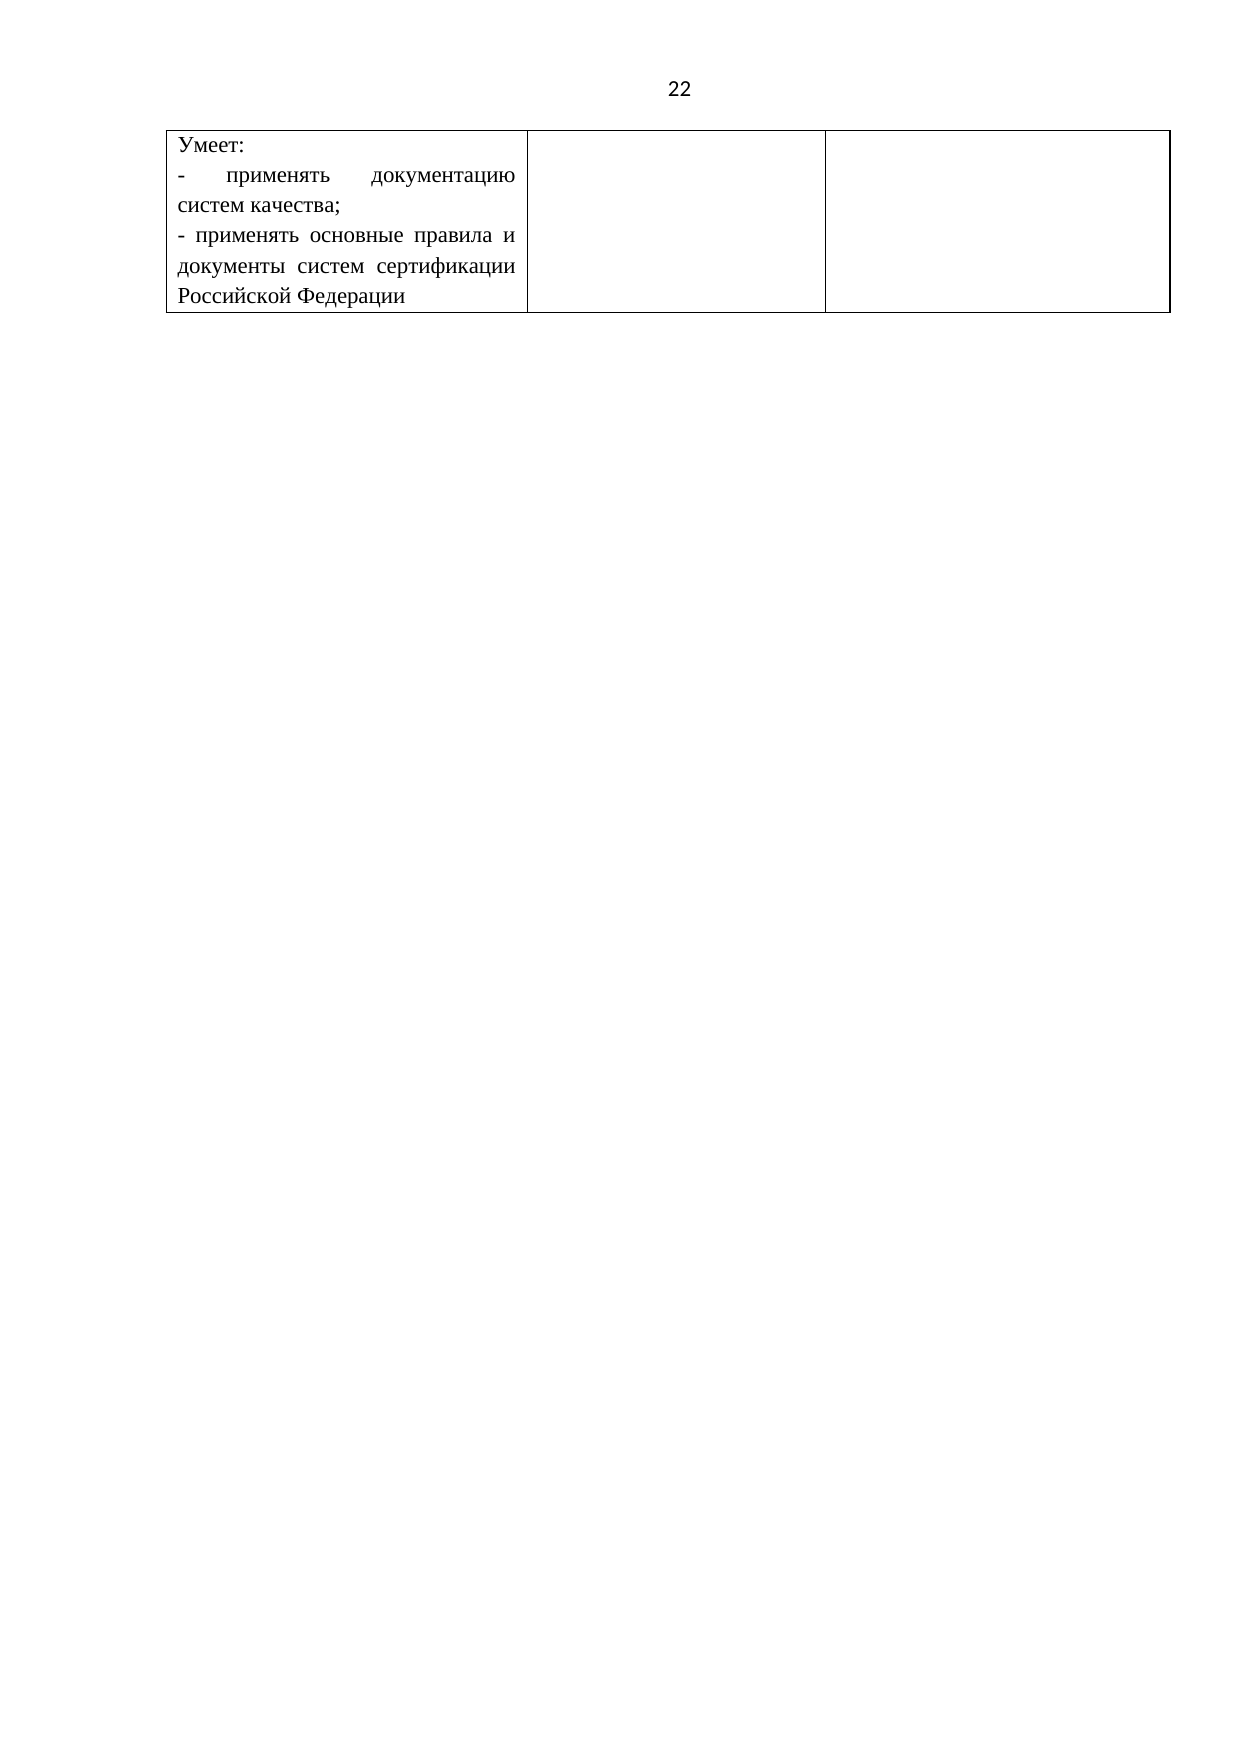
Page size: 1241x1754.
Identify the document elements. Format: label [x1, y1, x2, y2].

table_cell [826, 131, 1169, 312]
table_cell [528, 131, 825, 312]
table_cell [167, 131, 527, 312]
